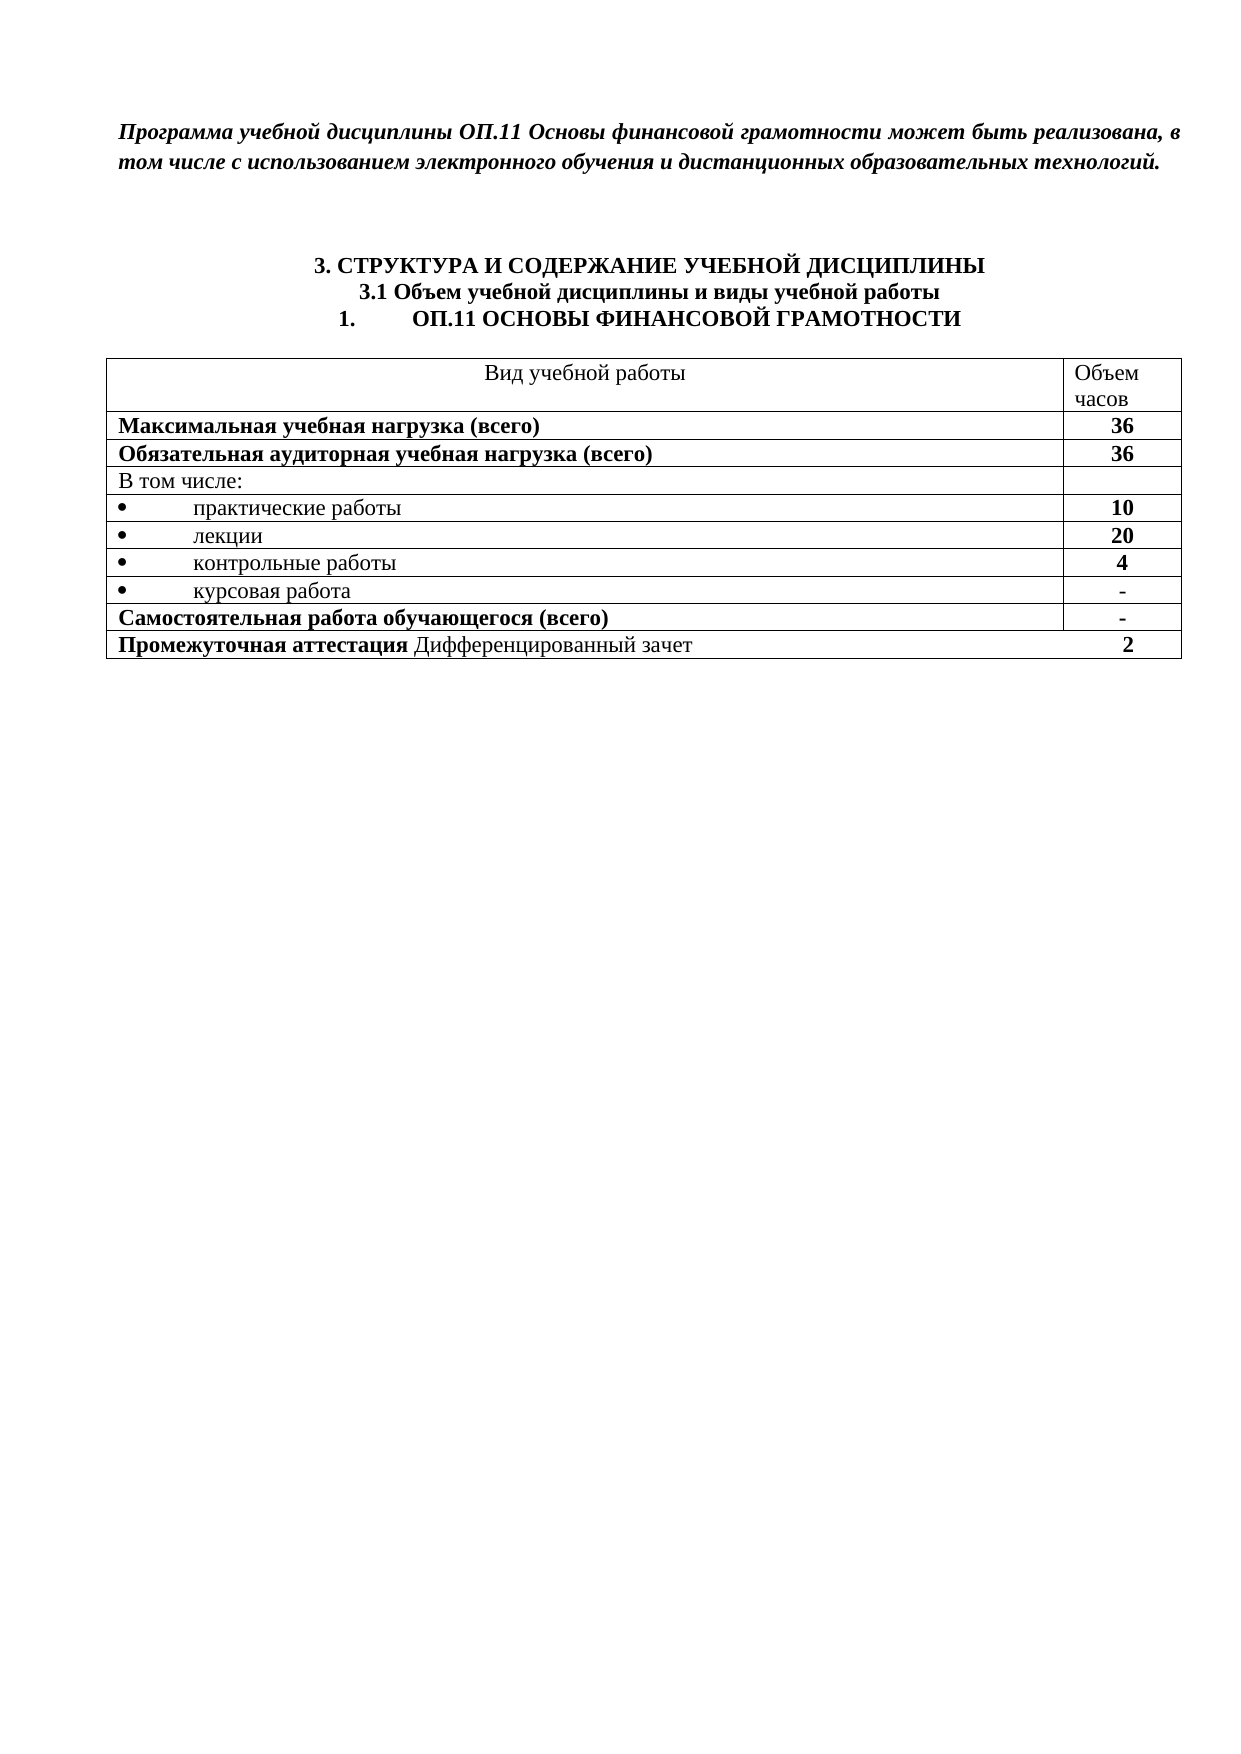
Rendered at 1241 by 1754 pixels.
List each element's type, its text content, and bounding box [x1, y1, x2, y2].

text 1. ОП.11 ОСНОВЫ ФИНАНСОВОЙ ГРАМОТНОСТИ [118, 305, 1181, 331]
table_header Объем часов [1064, 359, 1181, 411]
table_cell 4 [1064, 549, 1181, 576]
table_header Вид учебной работы [107, 359, 1063, 411]
table_cell контрольные работы [107, 549, 1063, 576]
table_cell практические работы [107, 495, 1063, 521]
table_cell Самостоятельная работа обучающегося (всего) [107, 604, 1063, 630]
text 3.1 Объем учебной дисциплины и виды учебной работы [118, 278, 1181, 305]
table_cell 36 [1064, 412, 1181, 439]
text Программа учебной дисциплины ОП.11 Основы финансовой грамотности может быть реализована, в том числе с использованием электронного обучения и дистанционных образовательных технологий. [118, 118, 1181, 175]
table_cell Обязательная аудиторная учебная нагрузка (всего) [107, 440, 1063, 466]
table_cell Промежуточная аттестация Дифференцированный зачет 2 [107, 631, 1181, 658]
table_cell В том числе: [107, 467, 1063, 493]
table_cell 10 [1064, 495, 1181, 521]
table_cell Максимальная учебная нагрузка (всего) [107, 412, 1063, 439]
table_cell - [1064, 604, 1181, 630]
table_cell [1064, 467, 1181, 493]
table_cell лекции [107, 522, 1063, 548]
table_cell 36 [1064, 440, 1181, 466]
table_cell 20 [1064, 522, 1181, 548]
table_cell курсовая работа [107, 577, 1063, 603]
text 3. СТРУКТУРА И СОДЕРЖАНИЕ УЧЕБНОЙ ДИСЦИПЛИНЫ [118, 252, 1181, 278]
table_cell - [1064, 577, 1181, 603]
